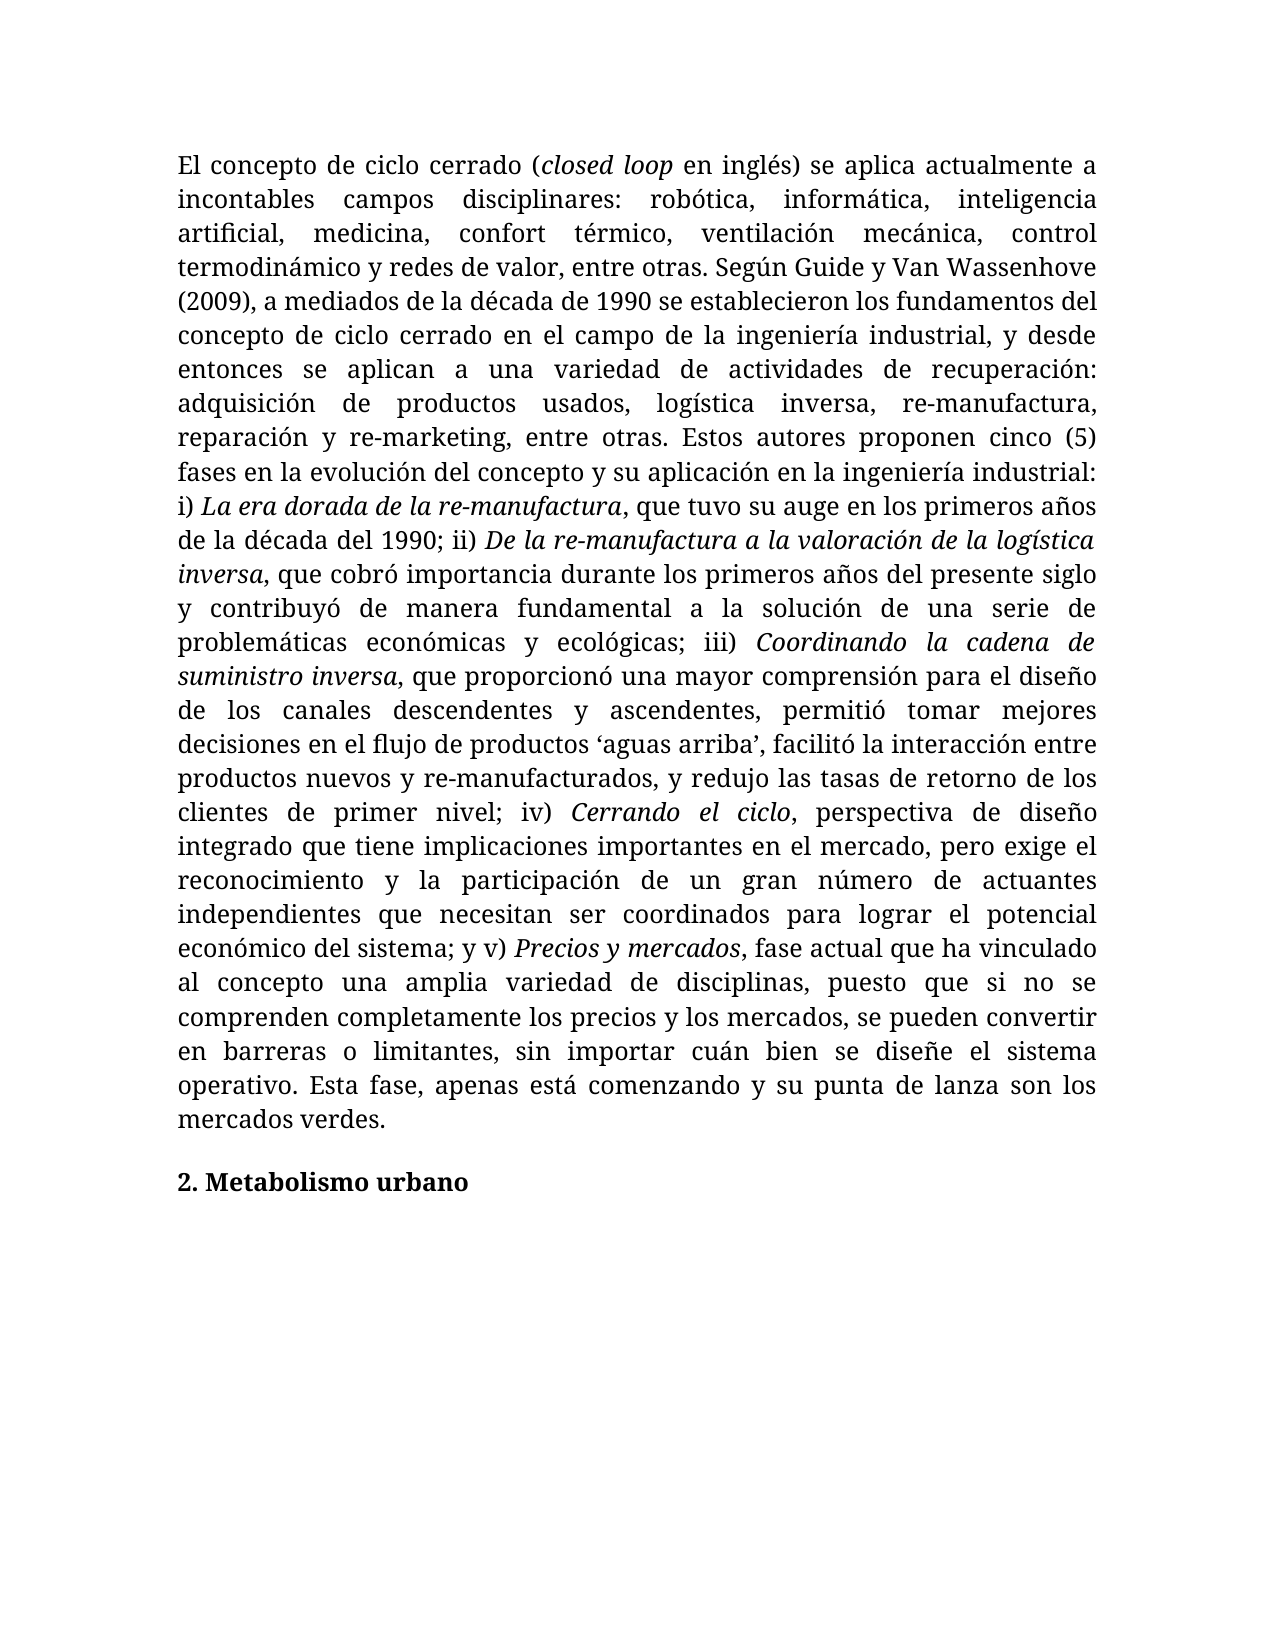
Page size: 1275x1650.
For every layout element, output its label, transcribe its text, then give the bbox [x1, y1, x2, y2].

text 2. Metabolismo urbano [177, 1164, 1098, 1199]
text El concepto de ciclo cerrado (closed loop en inglés) se aplica actualmente a incontables campos disciplinares: robótica, informática, inteligencia artificial, medicina, confort térmico, ventilación mecánica, control termodinámico y redes de valor, entre otras. Según Guide y Van Wassenhove (2009), a mediados de la década de 1990 se establecieron los fundamentos del concepto de ciclo cerrado en el campo de la ingeniería industrial, y desde entonces se aplican a una variedad de actividades de recuperación: adquisición de productos usados, logística inversa, re-manufactura, reparación y re-marketing, entre otras. Estos autores proponen cinco (5) fases en la evolución del concepto y su aplicación en la ingeniería industrial: i) La era dorada de la re-manufactura, que tuvo su auge en los primeros años de la década del 1990; ii) De la re-manufactura a la valoración de la logística inversa, que cobró importancia durante los primeros años del presente siglo y contribuyó de manera fundamental a la solución de una serie de problemáticas económicas y ecológicas; iii) Coordinando la cadena de suministro inversa, que proporcionó una mayor comprensión para el diseño de los canales descendentes y ascendentes, permitió tomar mejores decisiones en el flujo de productos ‘aguas arriba’, facilitó la interacción entre productos nuevos y re-manufacturados, y redujo las tasas de retorno de los clientes de primer nivel; iv) Cerrando el ciclo, perspectiva de diseño integrado que tiene implicaciones importantes en el mercado, pero exige el reconocimiento y la participación de un gran número de actuantes independientes que necesitan ser coordinados para lograr el potencial económico del sistema; y v) Precios y mercados, fase actual que ha vinculado al concepto una amplia variedad de disciplinas, puesto que si no se comprenden completamente los precios y los mercados, se pueden convertir en barreras o limitantes, sin importar cuán bien se diseñe el sistema operativo. Esta fase, apenas está comenzando y su punta de lanza son los mercados verdes. [177, 148, 1098, 1135]
